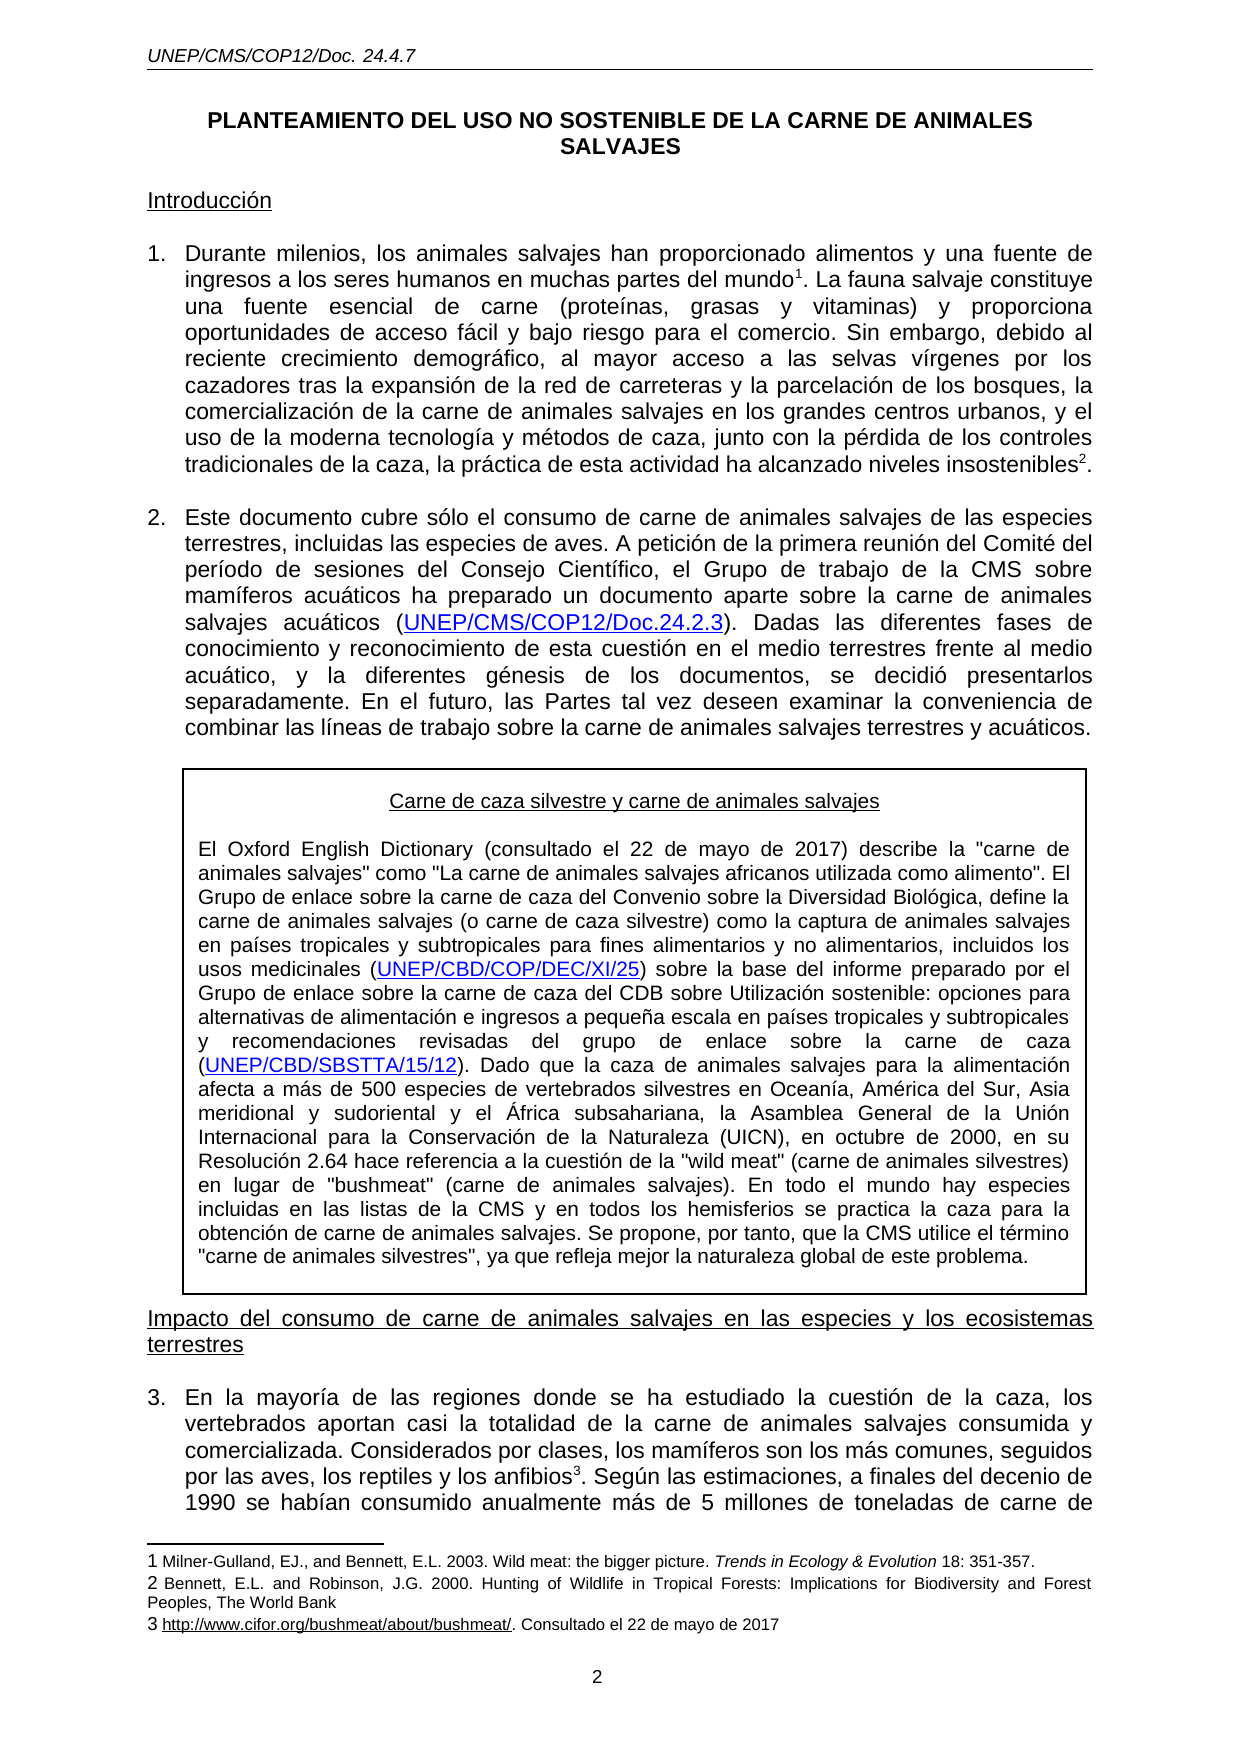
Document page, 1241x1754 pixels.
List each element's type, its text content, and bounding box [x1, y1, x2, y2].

list Este documento cubre sólo el consumo de carne de animales salvajes de las especies terrestres, incluidas las especies de aves. A petición de la primera reunión del Comité del período de sesiones del Consejo Científico, el Grupo de trabajo de la CMS sobre mamíferos acuáticos ha preparado un documento aparte sobre la carne de animales salvajes acuáticos (UNEP/CMS/COP12/Doc.24.2.3). Dadas las diferentes fases de conocimiento y reconocimiento de esta cuestión en el medio terrestres frente al medio acuático, y la diferentes génesis de los documentos, se decidió presentarlos separadamente. En el futuro, las Partes tal vez deseen examinar la conveniencia de combinar las líneas de trabajo sobre la carne de animales salvajes terrestres y acuáticos. [147, 503, 1093, 741]
text PLANTEAMIENTO DEL USO NO SOSTENIBLE DE la CARNE DE ANIMALES SALVAJES [147, 107, 1093, 159]
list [147, 1384, 1093, 1516]
list Durante milenios, los animales salvajes han proporcionado alimentos y una fuente de ingresos a los seres humanos en muchas partes del mundo. La fauna salvaje constituye una fuente esencial de carne (proteínas, grasas y vitaminas) y proporciona oportunidades de acceso fácil y bajo riesgo para el comercio. Sin embargo, debido al reciente crecimiento demográfico, al mayor acceso a las selvas vírgenes por los cazadores tras la expansión de la red de carreteras y la parcelación de los bosques, la comercialización de la carne de animales salvajes en los grandes centros urbanos, y el uso de la moderna tecnología y métodos de caza, junto con la pérdida de los controles tradicionales de la caza, la práctica de esta actividad ha alcanzado niveles insostenibles. [147, 240, 1093, 477]
text Impacto del consumo de carne de animales salvajes en las especies y los ecosistemas terrestres [147, 767, 1093, 1328]
text Introducción [147, 187, 1093, 213]
text Impacto del consumo de carne de animales salvajes en las especies y los ecosistemas terrestres [147, 1329, 1093, 1358]
